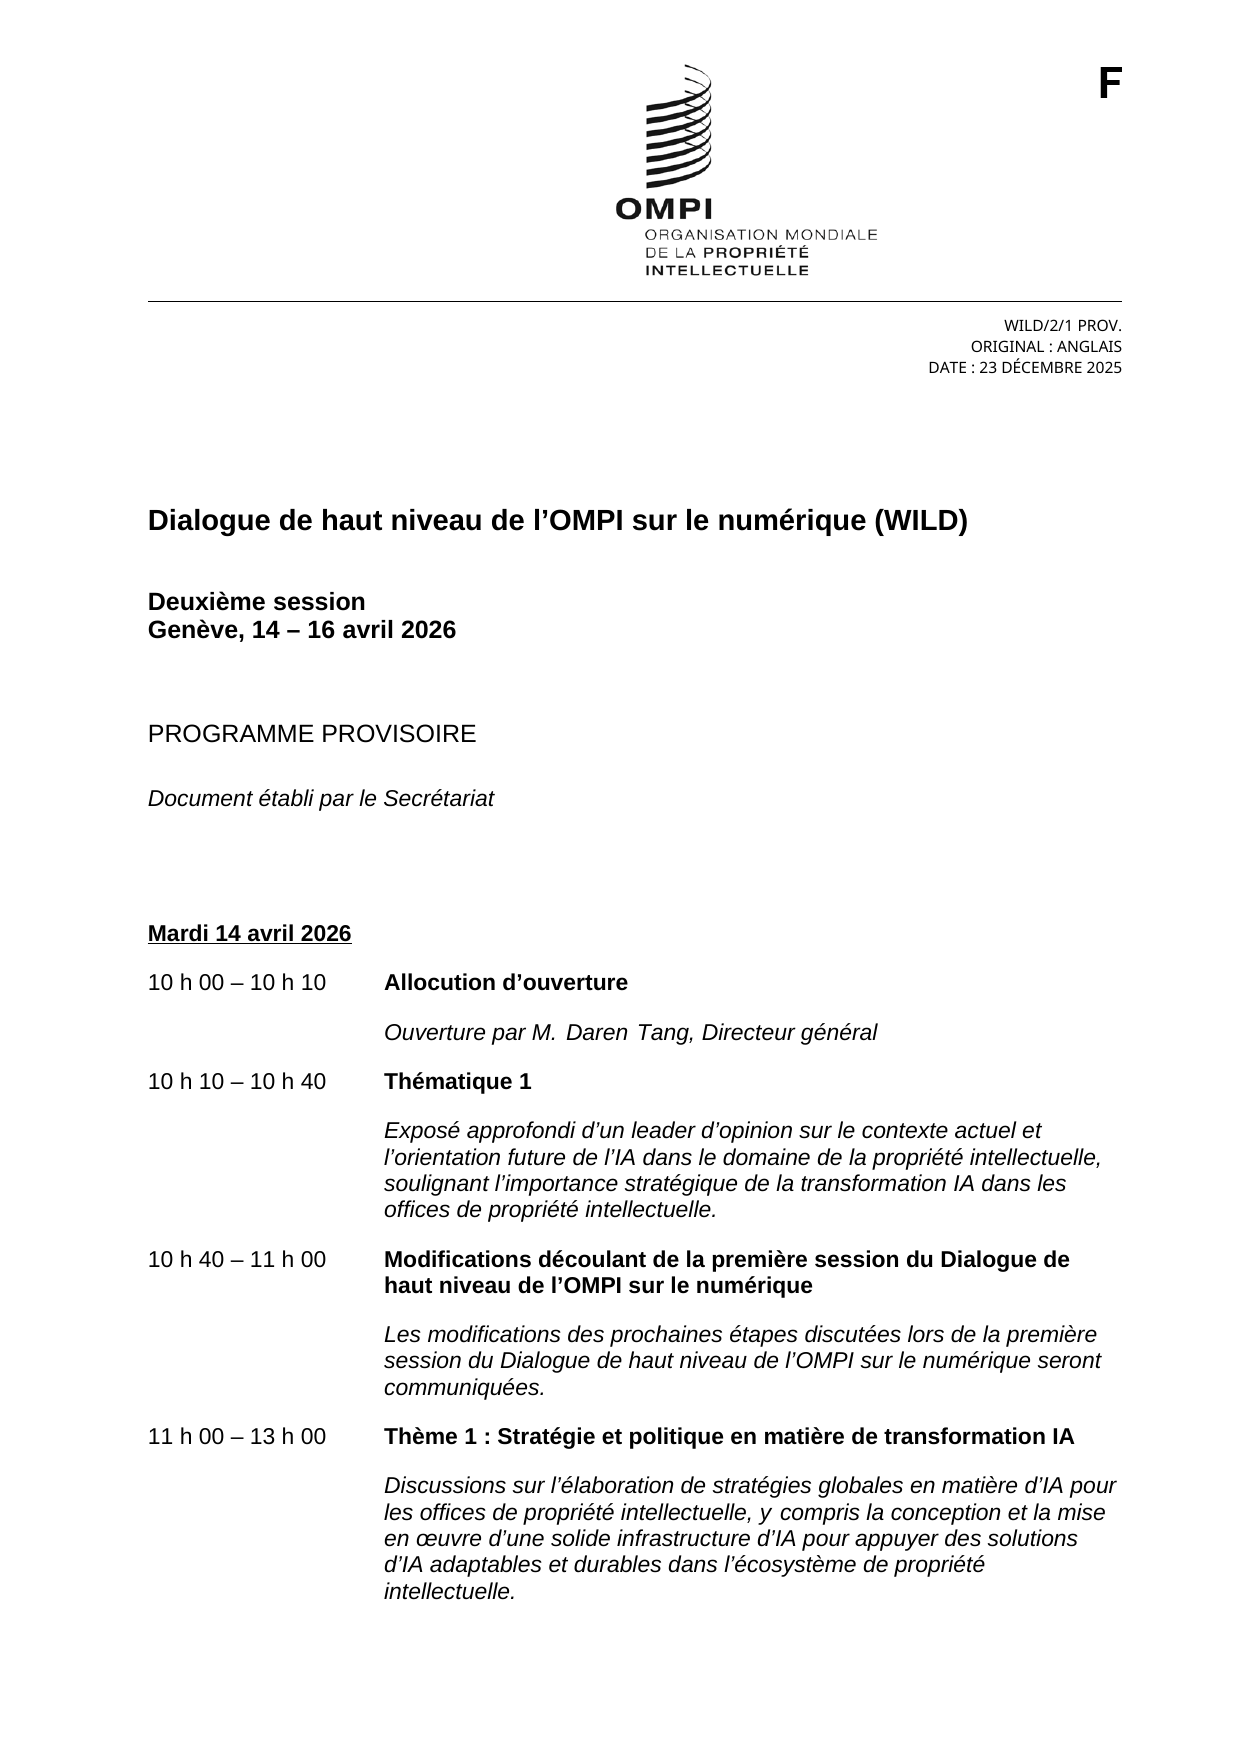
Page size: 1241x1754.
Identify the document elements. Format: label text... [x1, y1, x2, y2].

text 11 h 00 – 13 h 00 Thème 1 : Stratégie et politique en matière de transformation IA [148, 1423, 1122, 1449]
text Les modifications des prochaines étapes discutées lors de la première session du Dialogue de haut niveau de l’OMPI sur le numérique seront communiquées. [384, 1321, 1122, 1400]
text 10 h 40 – 11 h 00 Modifications découlant de la première session du Dialogue de haut niveau de l’OMPI sur le numérique [148, 1246, 1122, 1298]
text Genève, 14 – 16 avril 2026 [148, 615, 1122, 644]
text Ouverture par M. Daren Tang, Directeur général [384, 1019, 1122, 1045]
text Discussions sur l’élaboration de stratégies globales en matière d’IA pour les offices de propriété intellectuelle, y compris la conception et la mise en œuvre d’une solide infrastructure d’IA pour appuyer des solutions d’IA adaptables et durables dans l’écosystème de propriété intellectuelle. [384, 1472, 1122, 1604]
text Exposé approfondi d’un leader d’opinion sur le contexte actuel et l’orientation future de l’IA dans le domaine de la propriété intellectuelle, soulignant l’importance stratégique de la transformation IA dans les offices de propriété intellectuelle. [384, 1117, 1122, 1223]
picture [613, 59, 1123, 278]
text Dialogue de haut niveau de l’OMPI sur le numérique (WILD) [148, 503, 1122, 537]
text Programme provisoire [148, 719, 1122, 748]
text Document établi par le Secrétariat [148, 785, 1122, 812]
text 10 h 10 – 10 h 40 Thématique 1 [148, 1068, 1122, 1094]
text ORIGINAL : anglais [148, 336, 1122, 357]
text Mardi 14 avril 2026 [148, 920, 1122, 946]
text Deuxième session [148, 587, 1122, 615]
text 10 h 00 – 10 h 10 Allocution d’ouverture [148, 969, 1122, 996]
text DATE : 23 décembre 2025 [148, 357, 1122, 378]
text WILD/2/1 Prov. [148, 314, 1122, 336]
